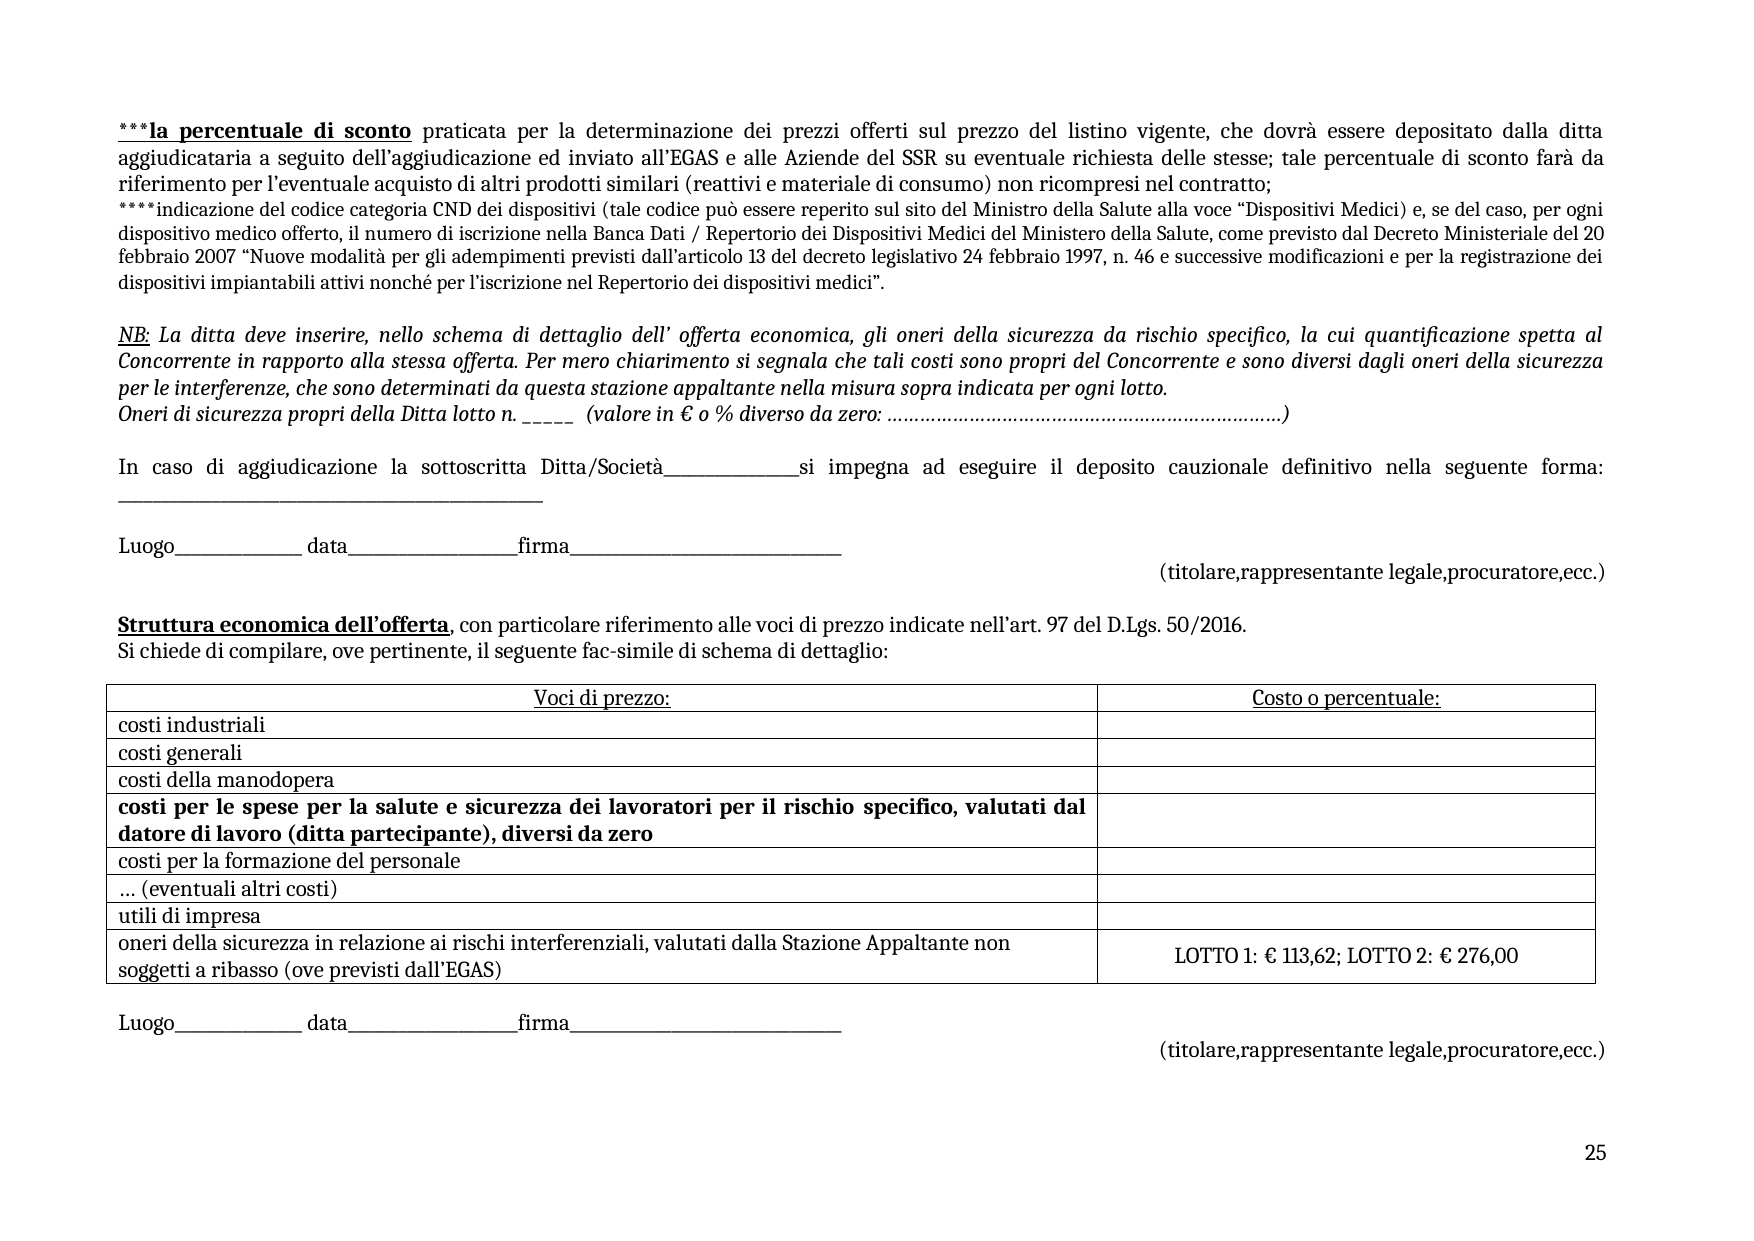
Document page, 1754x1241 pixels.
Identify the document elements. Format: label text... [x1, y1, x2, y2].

text (titolare,rappresentante legale,procuratore,ecc.) [118, 1037, 1606, 1063]
text In caso di aggiudicazione /Società________________si impegna ad eseguire il deposito cauzionale definitivo nella seguente forma: __________________________________________________ [118, 453, 1606, 506]
text NB: La ditta deve inserire, nello schema di dettaglio dell’ offerta economica, gli oneri della sicurezza da rischio specifico, la cui quantificazione spetta al Concorrente in rapporto alla stessa offerta. Per mero chiarimento si segnala che tali costi sono propri del Concorrente e sono diversi dagli oneri della sicurezza per le interferenze, che sono determinati da questa stazione appaltante nella misura sopra indicata per ogni lotto. [118, 322, 1606, 401]
text Struttura economica dell’offerta, con particolare riferimento alle voci di prezzo indicate nell’art. 97 del D.Lgs. 50/2016. [118, 612, 1606, 638]
text ***la percentuale di sconto praticata per la determinazione dei prezzi offerti sul prezzo del listino vigente, che dovrà essere depositato dalla ditta aggiudicataria a seguito dell’aggiudicazione ed inviato all’EGAS e alle Aziende del SSR su eventuale richiesta delle stesse; tale percentuale di sconto farà da riferimento per l’eventuale acquisto di altri prodotti similari (reattivi e materiale di consumo) non ricompresi nel contratto; [118, 118, 1606, 197]
text Luogo_______________ data____________________firma________________________________ [118, 533, 1606, 559]
table_cell costi della manodopera [107, 767, 1097, 793]
table_cell utili di impresa [107, 903, 1097, 929]
text ****indicazione del codice categoria CND dei dispositivi (tale codice può essere reperito sul sito del Ministro della Salute alla voce “Dispositivi Medici) e, se del caso, per ogni dispositivo medico offerto, il numero di iscrizione nella Banca Dati / Repertorio dei Dispositivi Medici del Ministero della Salute, come previsto dal Decreto Ministeriale del 20 febbraio 2007 “Nuove modalità per gli adempimenti previsti dall’articolo 13 del decreto legislativo 24 febbraio 1997, n. 46 e successive modificazioni e per la registrazione dei dispositivi impiantabili attivi nonché per l’iscrizione nel Repertorio dei dispositivi medici”. [118, 197, 1606, 322]
table_cell costi industriali [107, 712, 1097, 738]
text (titolare,rappresentante legale,procuratore,ecc.) [118, 559, 1606, 585]
table_cell [1098, 794, 1595, 847]
table_cell costi generali [107, 739, 1097, 766]
table_cell [1098, 848, 1595, 874]
text Si chiede di compilare, ove pertinente, il seguente fac-simile di schema di dettaglio: [118, 638, 1606, 664]
table_cell [1098, 767, 1595, 793]
table_cell costi per le spese per la salute e sicurezza dei lavoratori per il rischio specifico, valutati dal datore di lavoro (ditta partecipante), diversi da zero [107, 794, 1097, 847]
text Oneri di sicurezza propri della Ditta lotto n. _____ (valore in € o % diverso da zero: ………………………………………………………………) [118, 401, 1606, 427]
table_header Voci di prezzo: [107, 685, 1097, 711]
table_cell costi per la formazione del personale [107, 848, 1097, 874]
table_cell [1098, 712, 1595, 738]
table_cell oneri della sicurezza in relazione ai rischi interferenziali, valutati dalla Stazione Appaltante non soggetti a ribasso (ove previsti dall’EGAS) [107, 930, 1097, 983]
table_cell LOTTO 1: € 113,62; LOTTO 2: € 276,00 [1098, 930, 1595, 983]
table_cell [1098, 739, 1595, 766]
table_cell [1098, 875, 1595, 902]
table_cell [1098, 903, 1595, 929]
table_cell … (eventuali altri costi) [107, 875, 1097, 902]
text Luogo_______________ data____________________firma________________________________ [118, 1010, 1606, 1037]
table_header Costo o percentuale: [1098, 685, 1595, 711]
